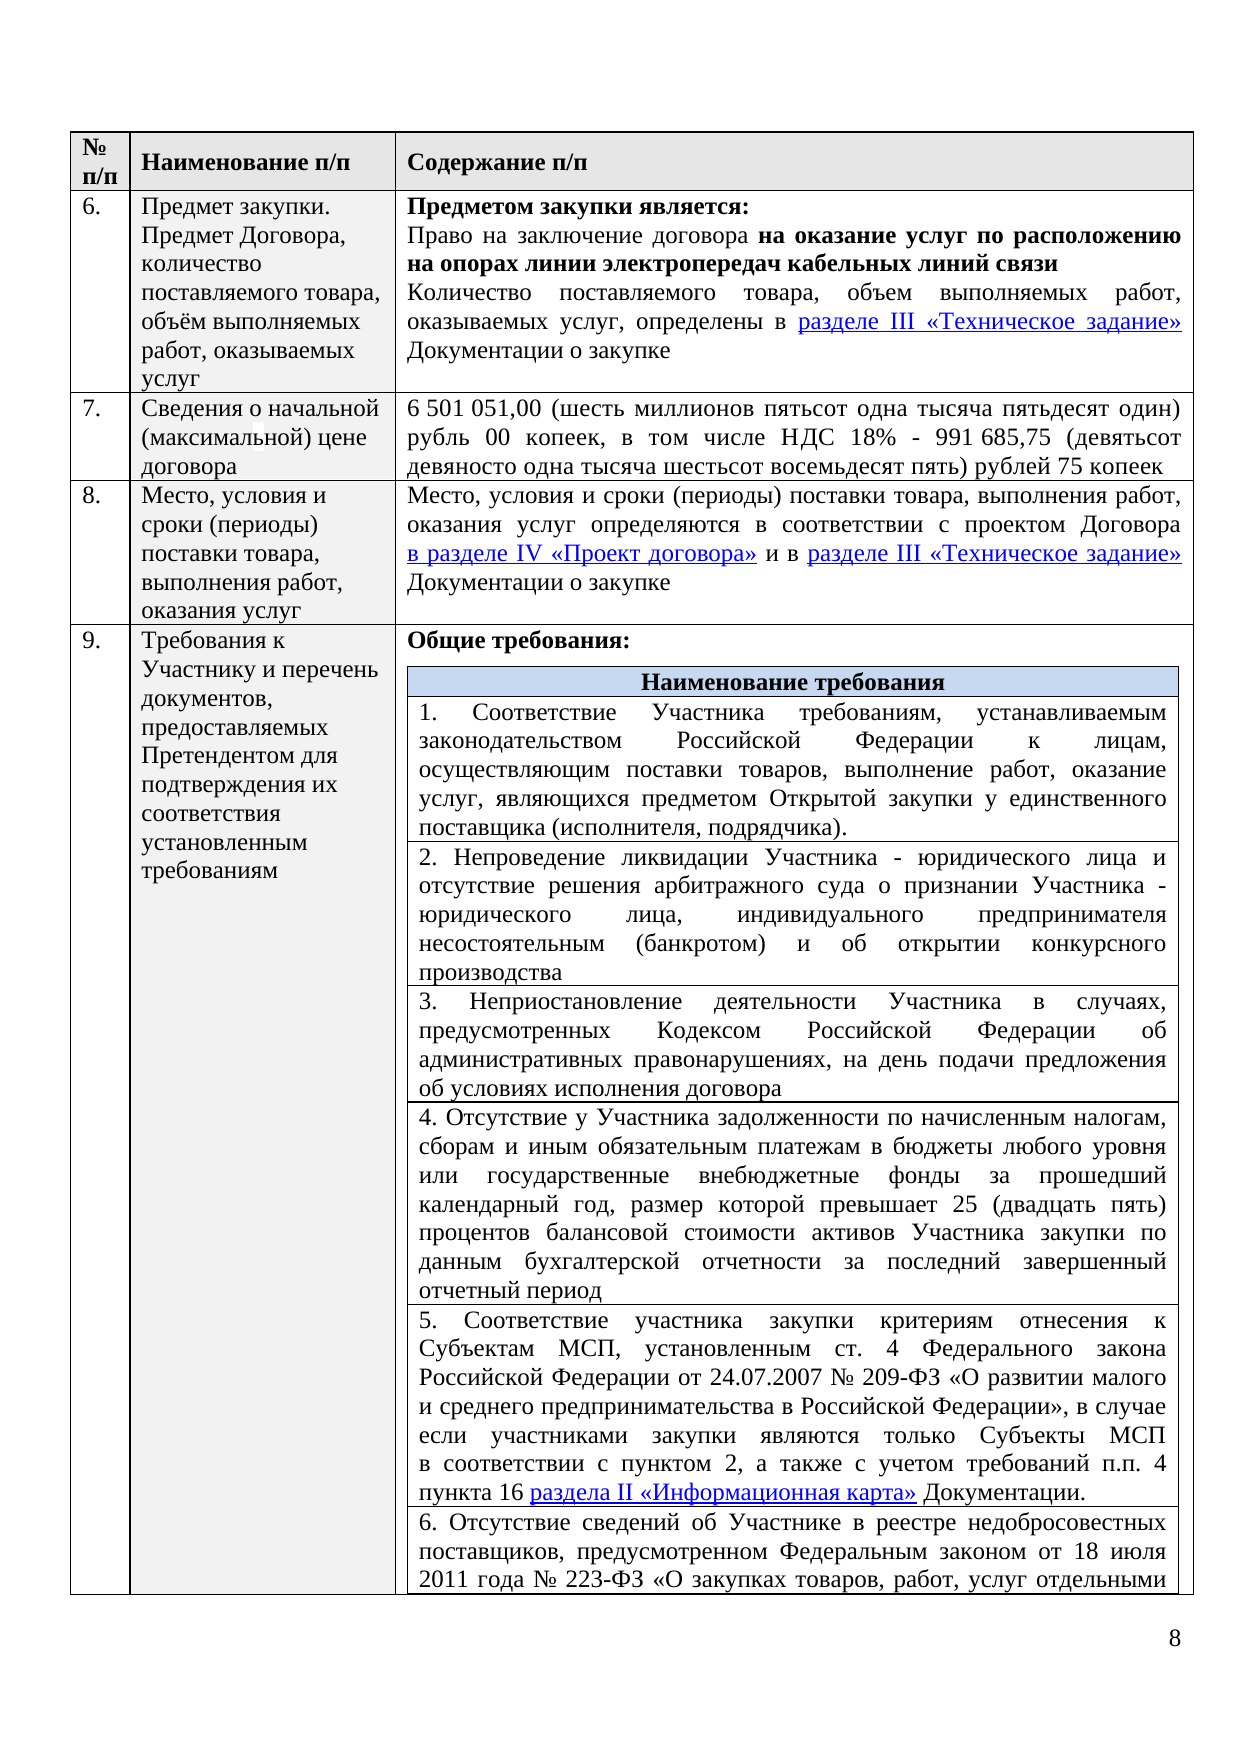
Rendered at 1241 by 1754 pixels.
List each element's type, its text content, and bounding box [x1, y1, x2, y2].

table_cell 6 501 051,00 (шесть миллионов пятьсот одна тысяча пятьдесят один) рубль 00 копеек, в том числе НДС 18% - 991 685,75 (девятьсот девяносто одна тысяча шестьсот восемьдесят пять) рублей 75 копеек [396, 393, 1193, 479]
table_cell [396, 625, 1193, 1594]
table_cell Предмет закупки. Предмет Договора, количество поставляемого товара, объём выполняемых работ, оказываемых услуг [131, 191, 395, 392]
table_header № п/п [71, 133, 129, 190]
table_cell Место, условия и сроки (периоды) поставки товара, выполнения работ, оказания услуг определяются в соответствии с проектом Договора в разделе IV «Проект договора» и в разделе III «Техническое задание» Документации о закупке [396, 481, 1193, 624]
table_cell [131, 625, 395, 1594]
table_cell Предметом закупки является: Право на заключение договора на оказание услуг по расположению на опорах линии электропередач кабельных линий связи Количество поставляемого товара, объем выполняемых работ, оказываемых услуг, определены в разделе III «Техническое задание» Документации о закупке [396, 191, 1193, 392]
table_header Содержание п/п [396, 133, 1193, 190]
table_cell [71, 481, 129, 624]
table_cell Место, условия и сроки (периоды) поставки товара, выполнения работ, оказания услуг [131, 481, 395, 624]
table_cell [71, 625, 129, 1594]
table_cell [71, 393, 129, 479]
table_header Наименование п/п [131, 133, 395, 190]
table_cell Сведения о начальной (максимальной) цене договора [131, 393, 395, 479]
table_cell [71, 191, 129, 392]
